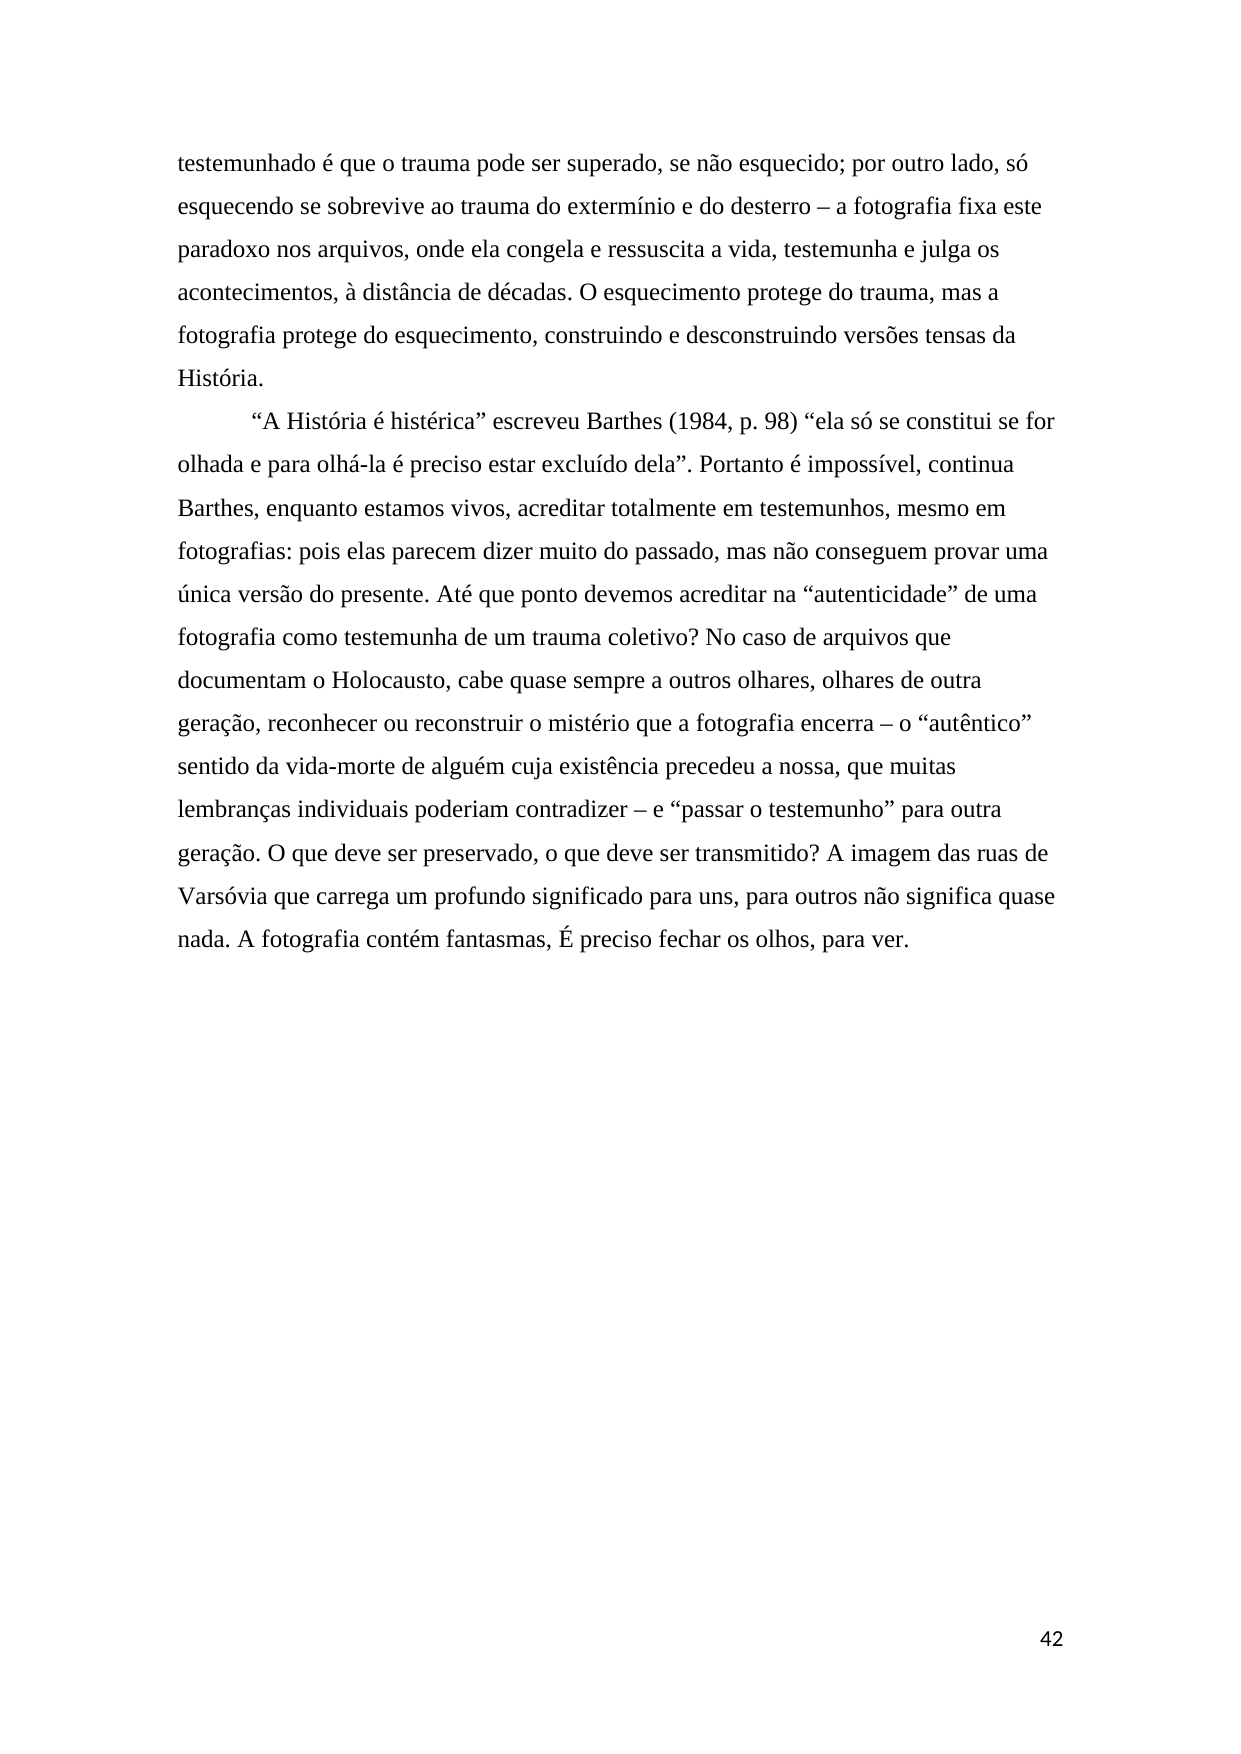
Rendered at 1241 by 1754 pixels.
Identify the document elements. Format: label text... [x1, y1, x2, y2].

text “A História é histérica” escreveu Barthes (1984, p. 98) “ela só se constitui se for olhada e para olhá-la é preciso estar excluído dela”. Portanto é impossível, continua Barthes, enquanto estamos vivos, acreditar totalmente em testemunhos, mesmo em fotografias: pois elas parecem dizer muito do passado, mas não conseguem provar uma única versão do presente. Até que ponto devemos acreditar na “autenticidade” de uma fotografia como testemunha de um trauma coletivo? No caso de arquivos que documentam o Holocausto, cabe quase sempre a outros olhares, olhares de outra geração, reconhecer ou reconstruir o mistério que a fotografia encerra – o “autêntico” sentido da vida-morte de alguém cuja existência precedeu a nossa, que muitas lembranças individuais poderiam contradizer – e “passar o testemunho” para outra geração. O que deve ser preservado, o que deve ser transmitido? A imagem das ruas de Varsóvia que carrega um profundo significado para uns, para outros não significa quase nada. A fotografia contém fantasmas, É preciso fechar os olhos, para ver. [177, 406, 1063, 953]
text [177, 148, 1063, 392]
